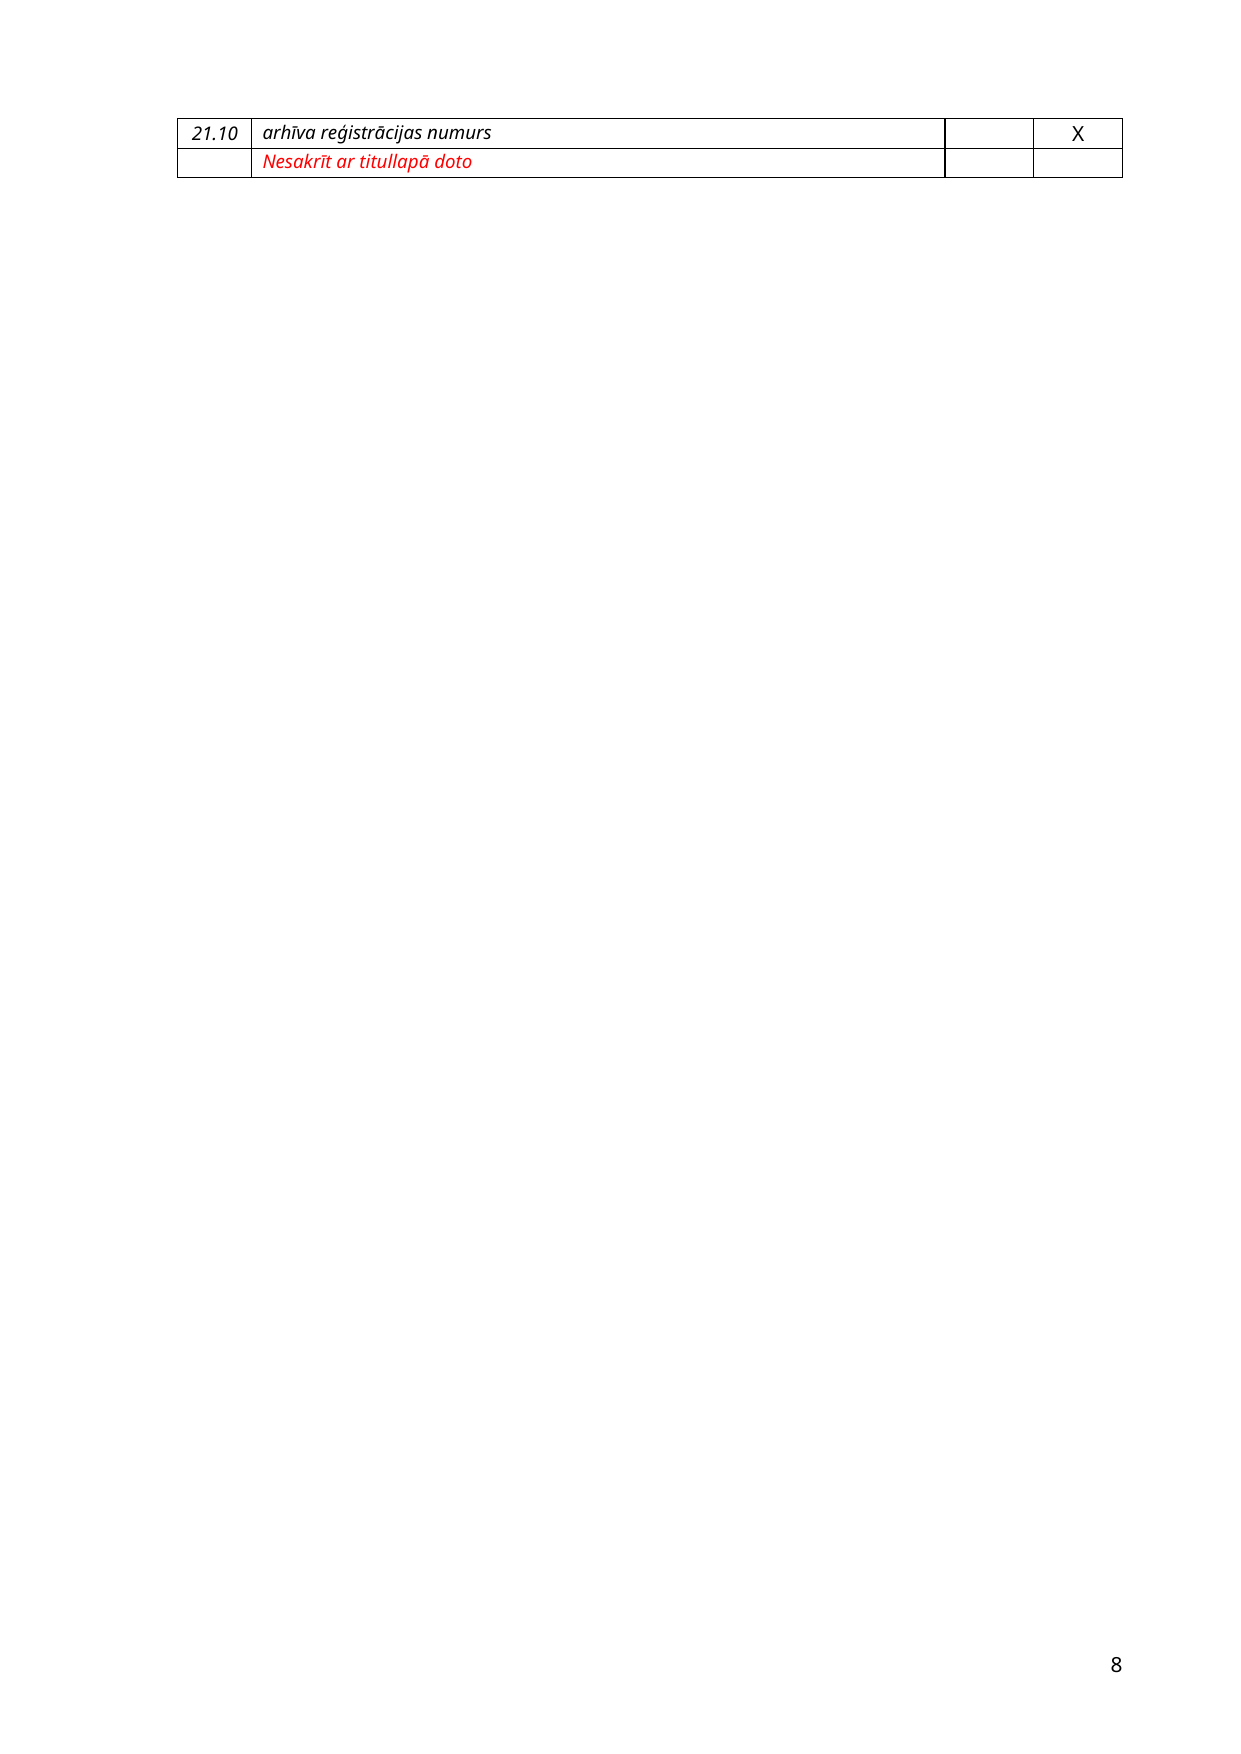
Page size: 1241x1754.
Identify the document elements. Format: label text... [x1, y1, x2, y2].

table_cell 21.10 [178, 119, 251, 148]
table_cell [178, 149, 251, 177]
table_cell X [1034, 119, 1122, 148]
table_cell [946, 119, 1033, 148]
table_cell [946, 149, 1033, 177]
table_cell arhīva reģistrācijas numurs [252, 119, 944, 148]
table_cell Nesakrīt ar titullapā doto [252, 149, 944, 177]
table_cell [1034, 149, 1122, 177]
